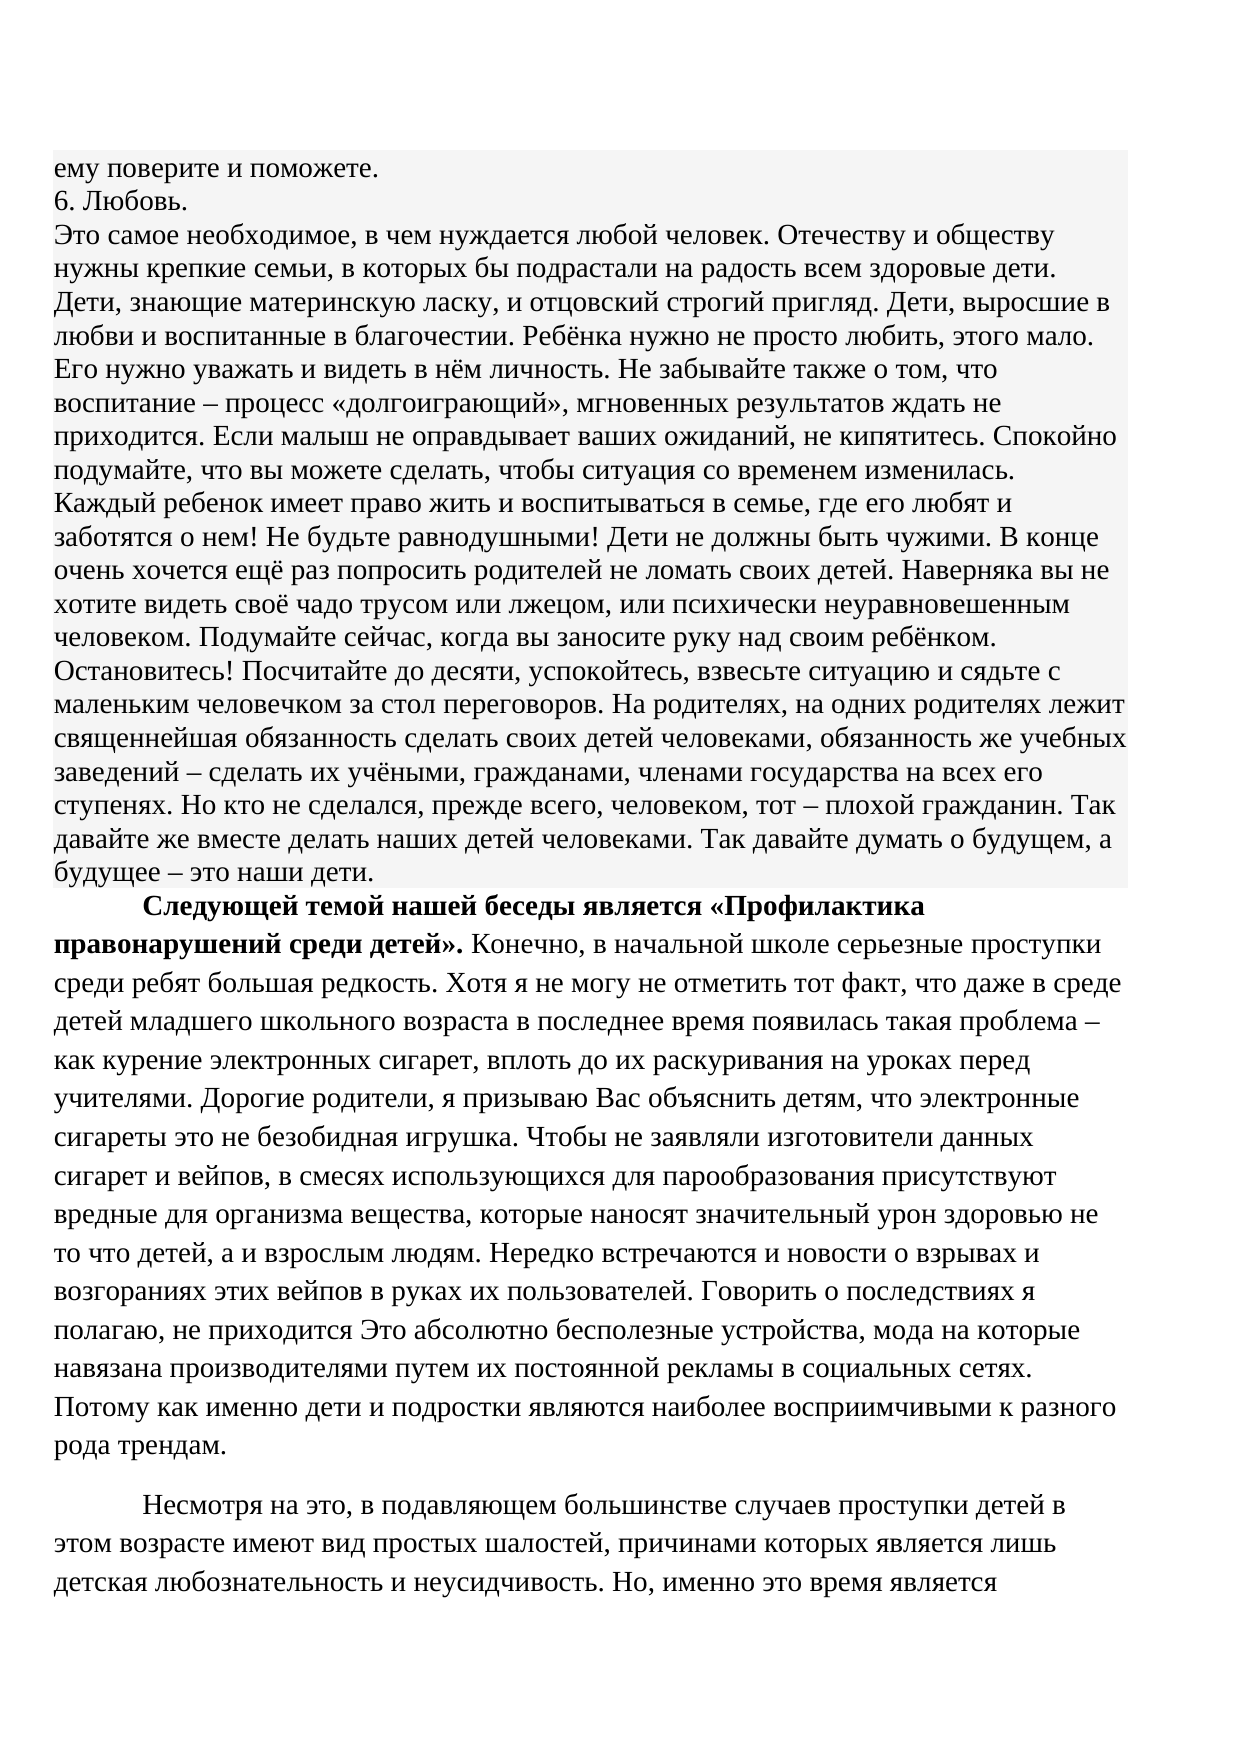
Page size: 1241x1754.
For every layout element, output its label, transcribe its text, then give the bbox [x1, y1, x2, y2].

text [53, 1487, 1128, 1597]
text Следующей темой нашей беседы является «Профилактика правонарушений среди детей». Конечно, в начальной школе серьезные проступки среди ребят большая редкость. Хотя я не могу не отметить тот факт, что даже в среде детей младшего школьного возраста в последнее время появилась такая проблема – как курение электронных сигарет, вплоть до их раскуривания на уроках перед учителями. Дорогие родители, я призываю Вас объяснить детям, что электронные сигареты это не безобидная игрушка. Чтобы не заявляли изготовители данных сигарет и вейпов, в смесях использующихся для парообразования присутствуют вредные для организма вещества, которые наносят значительный урон здоровью не то что детей, а и взрослым людям. Нередко встречаются и новости о взрывах и возгораниях этих вейпов в руках их пользователей. Говорить о последствиях я полагаю, не приходится Это абсолютно бесполезные устройства, мода на которые навязана производителями путем их постоянной рекламы в социальных сетях. Потому как именно дети и подростки являются наиболее восприимчивыми к разного рода трендам. [53, 888, 1128, 1461]
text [53, 150, 1128, 888]
